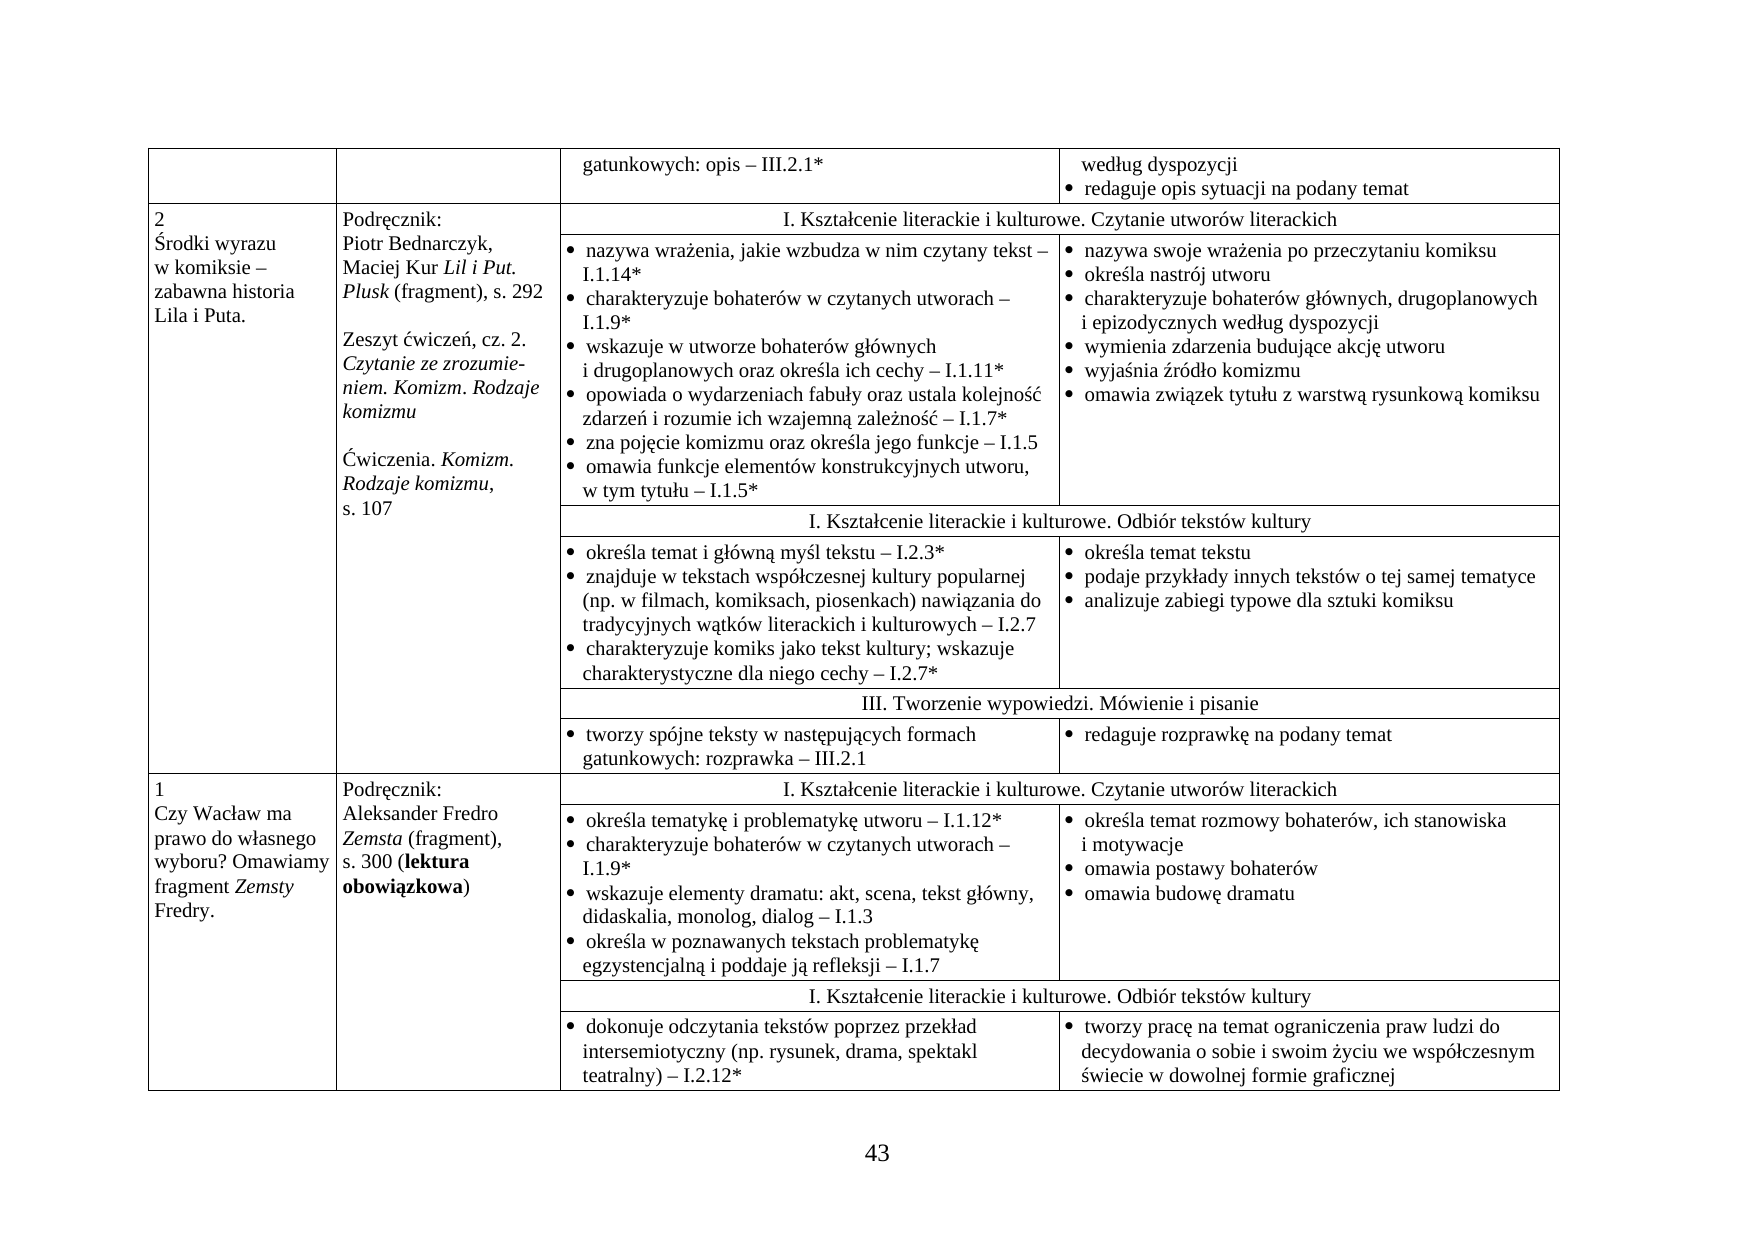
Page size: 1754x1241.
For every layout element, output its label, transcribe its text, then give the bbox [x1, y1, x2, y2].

table_cell Podręcznik: Piotr Bednarczyk, Maciej Kur Lil i Put. Plusk (fragment), s. 292 Zeszyt ćwiczeń, cz. 2. Czytanie ze zrozumie-niem. Komizm. Rodzaje komizmu Ćwiczenia. Komizm. Rodzaje komizmu, s. 107 [337, 204, 560, 773]
table_cell I. Kształcenie literackie i kulturowe. Czytanie utworów literackich [561, 204, 1559, 234]
table_cell określa tematykę i problematykę utworu – I.1.12* charakteryzuje bohaterów w czytanych utworach – I.1.9* wskazuje elementy dramatu: akt, scena, tekst główny, didaskalia, monolog, dialog – I.1.3 określa w poznawanych tekstach problematykę egzystencjalną i poddaje ją refleksji – I.1.7 [561, 805, 1059, 979]
table_cell I. Kształcenie literackie i kulturowe. Czytanie utworów literackich [561, 774, 1559, 804]
table_cell Podręcznik: Aleksander Fredro Zemsta (fragment), s. 300 (lektura obowiązkowa) [337, 774, 560, 1089]
table_cell określa temat tekstu podaje przykłady innych tekstów o tej samej tematyce analizuje zabiegi typowe dla sztuki komiksu [1060, 537, 1559, 687]
table_cell III. Tworzenie wypowiedzi. Mówienie i pisanie [561, 689, 1559, 718]
table_cell tworzy spójne teksty w następujących formach gatunkowych: rozprawka – III.2.1 [561, 719, 1059, 773]
table_cell I. Kształcenie literackie i kulturowe. Odbiór tekstów kultury [561, 506, 1559, 536]
table_cell nazywa swoje wrażenia po przeczytaniu komiksu określa nastrój utworu charakteryzuje bohaterów głównych, drugoplanowych i epizodycznych według dyspozycji wymienia zdarzenia budujące akcję utworu wyjaśnia źródło komizmu omawia związek tytułu z warstwą rysunkową komiksu [1060, 235, 1559, 505]
table_cell określa temat i główną myśl tekstu – I.2.3* znajduje w tekstach współczesnej kultury popularnej (np. w filmach, komiksach, piosenkach) nawiązania do tradycyjnych wątków literackich i kulturowych – I.2.7 charakteryzuje komiks jako tekst kultury; wskazuje charakterystyczne dla niego cechy – I.2.7* [561, 537, 1059, 687]
table_cell redaguje rozprawkę na podany temat [1060, 719, 1559, 773]
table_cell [561, 149, 1059, 203]
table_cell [561, 1012, 1059, 1089]
table_cell nazywa wrażenia, jakie wzbudza w nim czytany tekst – I.1.14* charakteryzuje bohaterów w czytanych utworach – I.1.9* wskazuje w utworze bohaterów głównych i drugoplanowych oraz określa ich cechy – I.1.11* opowiada o wydarzeniach fabuły oraz ustala kolejność zdarzeń i rozumie ich wzajemną zależność – I.1.7* zna pojęcie komizmu oraz określa jego funkcje – I.1.5 omawia funkcje elementów konstrukcyjnych utworu, w tym tytułu – I.1.5* [561, 235, 1059, 505]
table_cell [1060, 1012, 1559, 1089]
table_cell I. Kształcenie literackie i kulturowe. Odbiór tekstów kultury [561, 981, 1559, 1011]
table_cell 1 Czy Wacław ma prawo do własnego wyboru? Omawiamy fragment Zemsty Fredry. [149, 774, 336, 1089]
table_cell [1060, 149, 1559, 203]
table_cell 2 Środki wyrazu w komiksie – zabawna historia Lila i Puta. [149, 204, 336, 773]
table_cell określa temat rozmowy bohaterów, ich stanowiska i motywacje omawia postawy bohaterów omawia budowę dramatu [1060, 805, 1559, 979]
